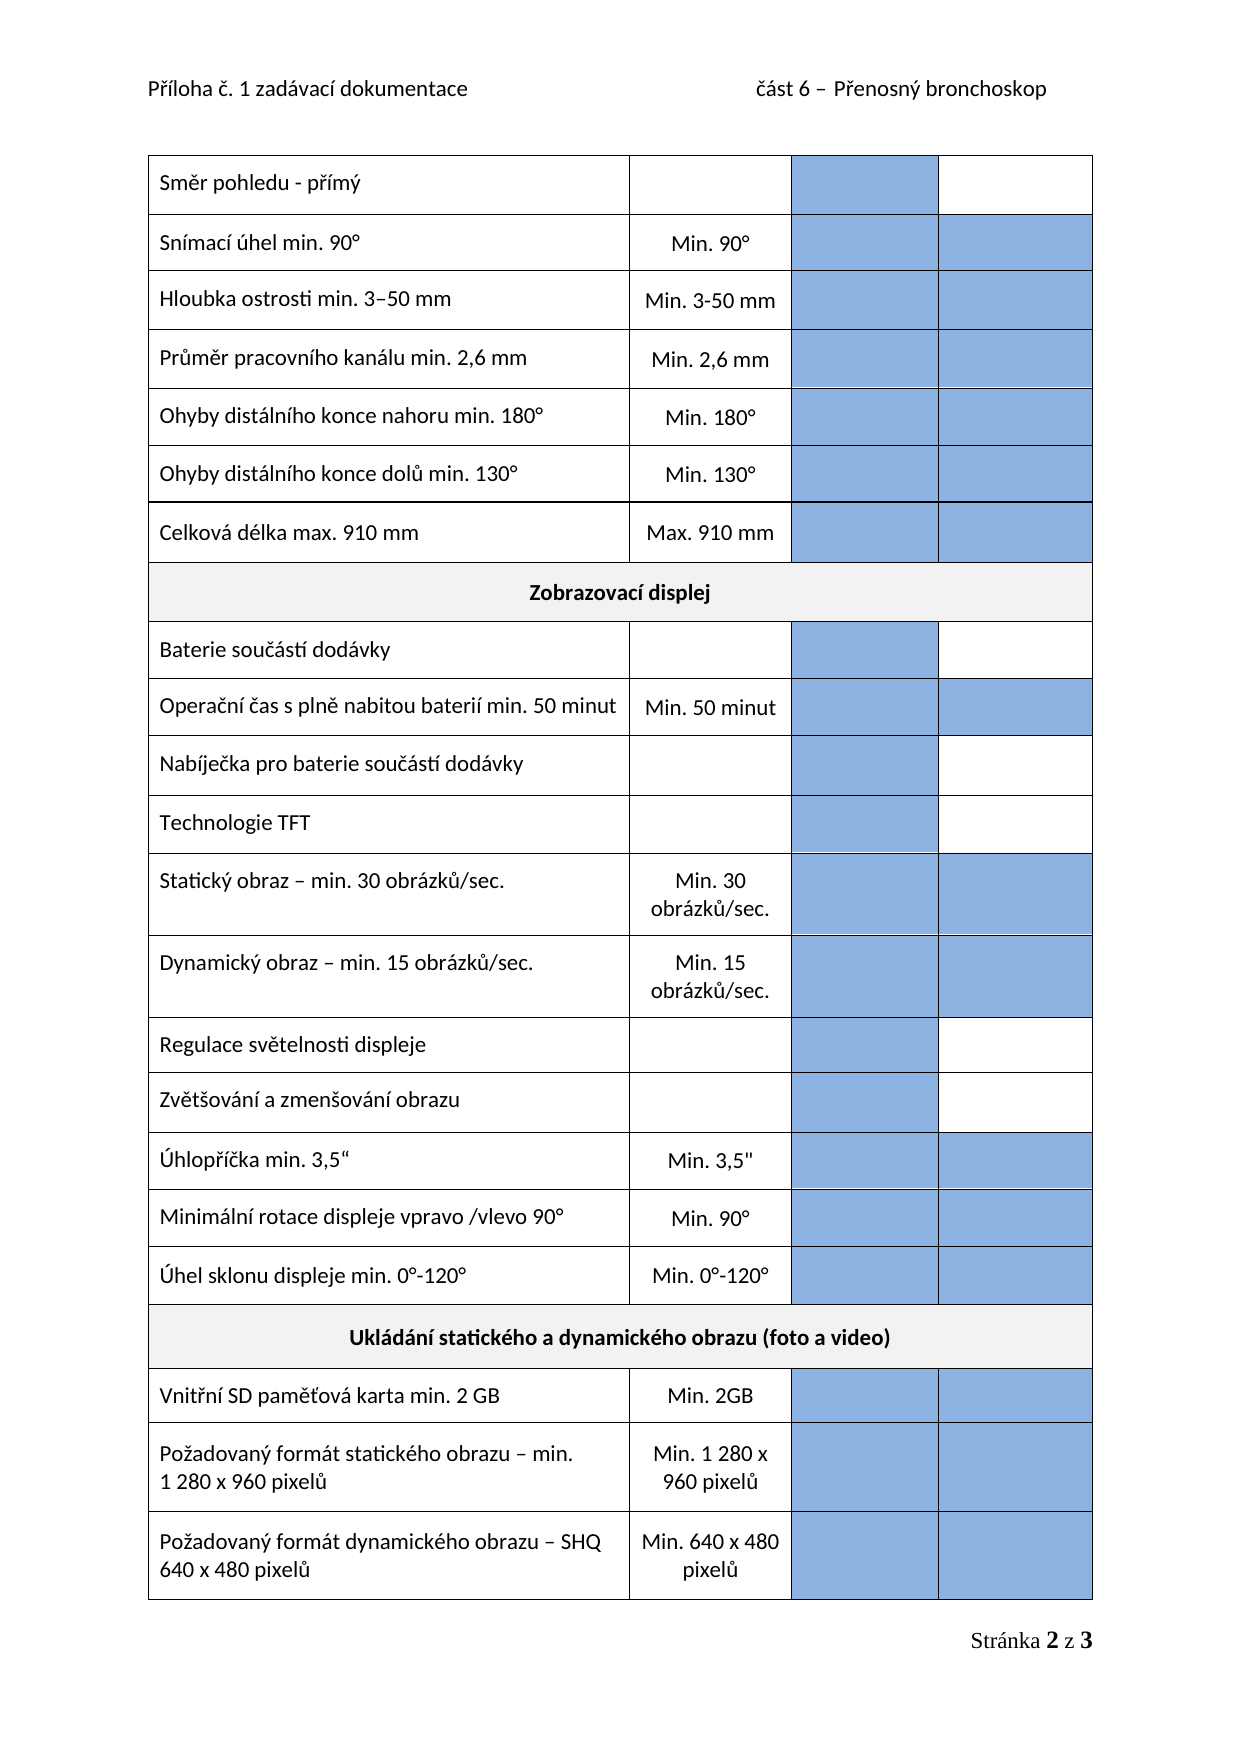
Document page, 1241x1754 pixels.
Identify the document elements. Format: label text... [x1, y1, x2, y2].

table_cell [939, 1512, 1092, 1599]
table_cell Požadovaný formát statického obrazu – min. 1 280 x 960 pixelů [149, 1423, 629, 1511]
table_cell [939, 446, 1092, 501]
table_cell Celková délka max. 910 mm [149, 503, 629, 562]
table_cell Min. 30 obrázků/sec. [630, 854, 791, 934]
table_cell [792, 1369, 938, 1422]
table_cell [939, 1073, 1092, 1132]
table_cell Minimální rotace displeje vpravo /vlevo 90° [149, 1190, 629, 1246]
table_cell [792, 1423, 938, 1511]
table_cell Nabíječka pro baterie součástí dodávky [149, 736, 629, 795]
table_cell [939, 936, 1092, 1017]
table_cell [939, 679, 1092, 735]
table_cell [792, 1512, 938, 1599]
table_cell [792, 796, 938, 852]
table_cell Ohyby distálního konce nahoru min. 180° [149, 389, 629, 445]
table_cell [792, 271, 938, 329]
table_cell [630, 156, 791, 214]
table_cell Min. 90° [630, 1190, 791, 1246]
table_cell [630, 622, 791, 678]
table_cell [939, 1247, 1092, 1304]
table_cell [939, 736, 1092, 795]
table_cell Min. 2GB [630, 1369, 791, 1422]
table_cell Operační čas s plně nabitou baterií min. 50 minut [149, 679, 629, 735]
table_cell Min. 90° [630, 215, 791, 270]
table_cell Min. 3-50 mm [630, 271, 791, 329]
table_cell Vnitřní SD paměťová karta min. 2 GB [149, 1369, 629, 1422]
table_cell [939, 1423, 1092, 1511]
table_cell [792, 936, 938, 1017]
table_cell Zvětšování a zmenšování obrazu [149, 1073, 629, 1132]
table_cell [939, 854, 1092, 934]
table_cell Min. 2,6 mm [630, 330, 791, 387]
table_cell [939, 1369, 1092, 1422]
table_cell Statický obraz – min. 30 obrázků/sec. [149, 854, 629, 934]
table_cell Min. 130° [630, 446, 791, 501]
table_cell [939, 1190, 1092, 1246]
table_cell [939, 796, 1092, 852]
table_cell Zobrazovací displej [149, 563, 1092, 621]
table_cell [939, 215, 1092, 270]
table_cell [939, 1133, 1092, 1188]
table_cell [630, 1073, 791, 1132]
table_cell [939, 156, 1092, 214]
table_cell Ohyby distálního konce dolů min. 130° [149, 446, 629, 501]
table_cell [792, 736, 938, 795]
table_cell [792, 215, 938, 270]
table_cell Max. 910 mm [630, 503, 791, 562]
table_cell Dynamický obraz – min. 15 obrázků/sec. [149, 936, 629, 1017]
table_cell [792, 622, 938, 678]
table_cell [792, 503, 938, 562]
table_cell Ukládání statického a dynamického obrazu (foto a video) [149, 1305, 1092, 1368]
table_cell Min. 3,5" [630, 1133, 791, 1188]
table_cell [939, 503, 1092, 562]
table_cell Baterie součástí dodávky [149, 622, 629, 678]
table_cell [792, 1190, 938, 1246]
table_cell Min. 50 minut [630, 679, 791, 735]
table_cell [939, 622, 1092, 678]
table_cell Hloubka ostrosti min. 3–50 mm [149, 271, 629, 329]
table_cell Směr pohledu - přímý [149, 156, 629, 214]
table_cell Požadovaný formát dynamického obrazu – SHQ 640 x 480 pixelů [149, 1512, 629, 1599]
table_cell [792, 330, 938, 387]
table_cell Technologie TFT [149, 796, 629, 852]
table_cell [792, 389, 938, 445]
table_cell [939, 389, 1092, 445]
table_cell Regulace světelnosti displeje [149, 1018, 629, 1072]
table_cell Úhlopříčka min. 3,5“ [149, 1133, 629, 1188]
table_cell [792, 1018, 938, 1072]
table_cell Úhel sklonu displeje min. 0°-120° [149, 1247, 629, 1304]
table_cell Snímací úhel min. 90° [149, 215, 629, 270]
table_cell Min. 640 x 480 pixelů [630, 1512, 791, 1599]
table_cell Min. 15 obrázků/sec. [630, 936, 791, 1017]
table_cell Min. 0°-120° [630, 1247, 791, 1304]
table_cell [792, 1133, 938, 1188]
table_cell [939, 271, 1092, 329]
table_cell [630, 796, 791, 852]
table_cell [792, 1247, 938, 1304]
table_cell [792, 679, 938, 735]
table_cell [792, 156, 938, 214]
table_cell [939, 330, 1092, 387]
table_cell [939, 1018, 1092, 1072]
table_cell [792, 854, 938, 934]
table_cell [630, 1018, 791, 1072]
table_cell Průměr pracovního kanálu min. 2,6 mm [149, 330, 629, 387]
table_cell [792, 446, 938, 501]
table_cell Min. 1 280 x 960 pixelů [630, 1423, 791, 1511]
table_cell [630, 736, 791, 795]
table_cell [792, 1073, 938, 1132]
table_cell Min. 180° [630, 389, 791, 445]
